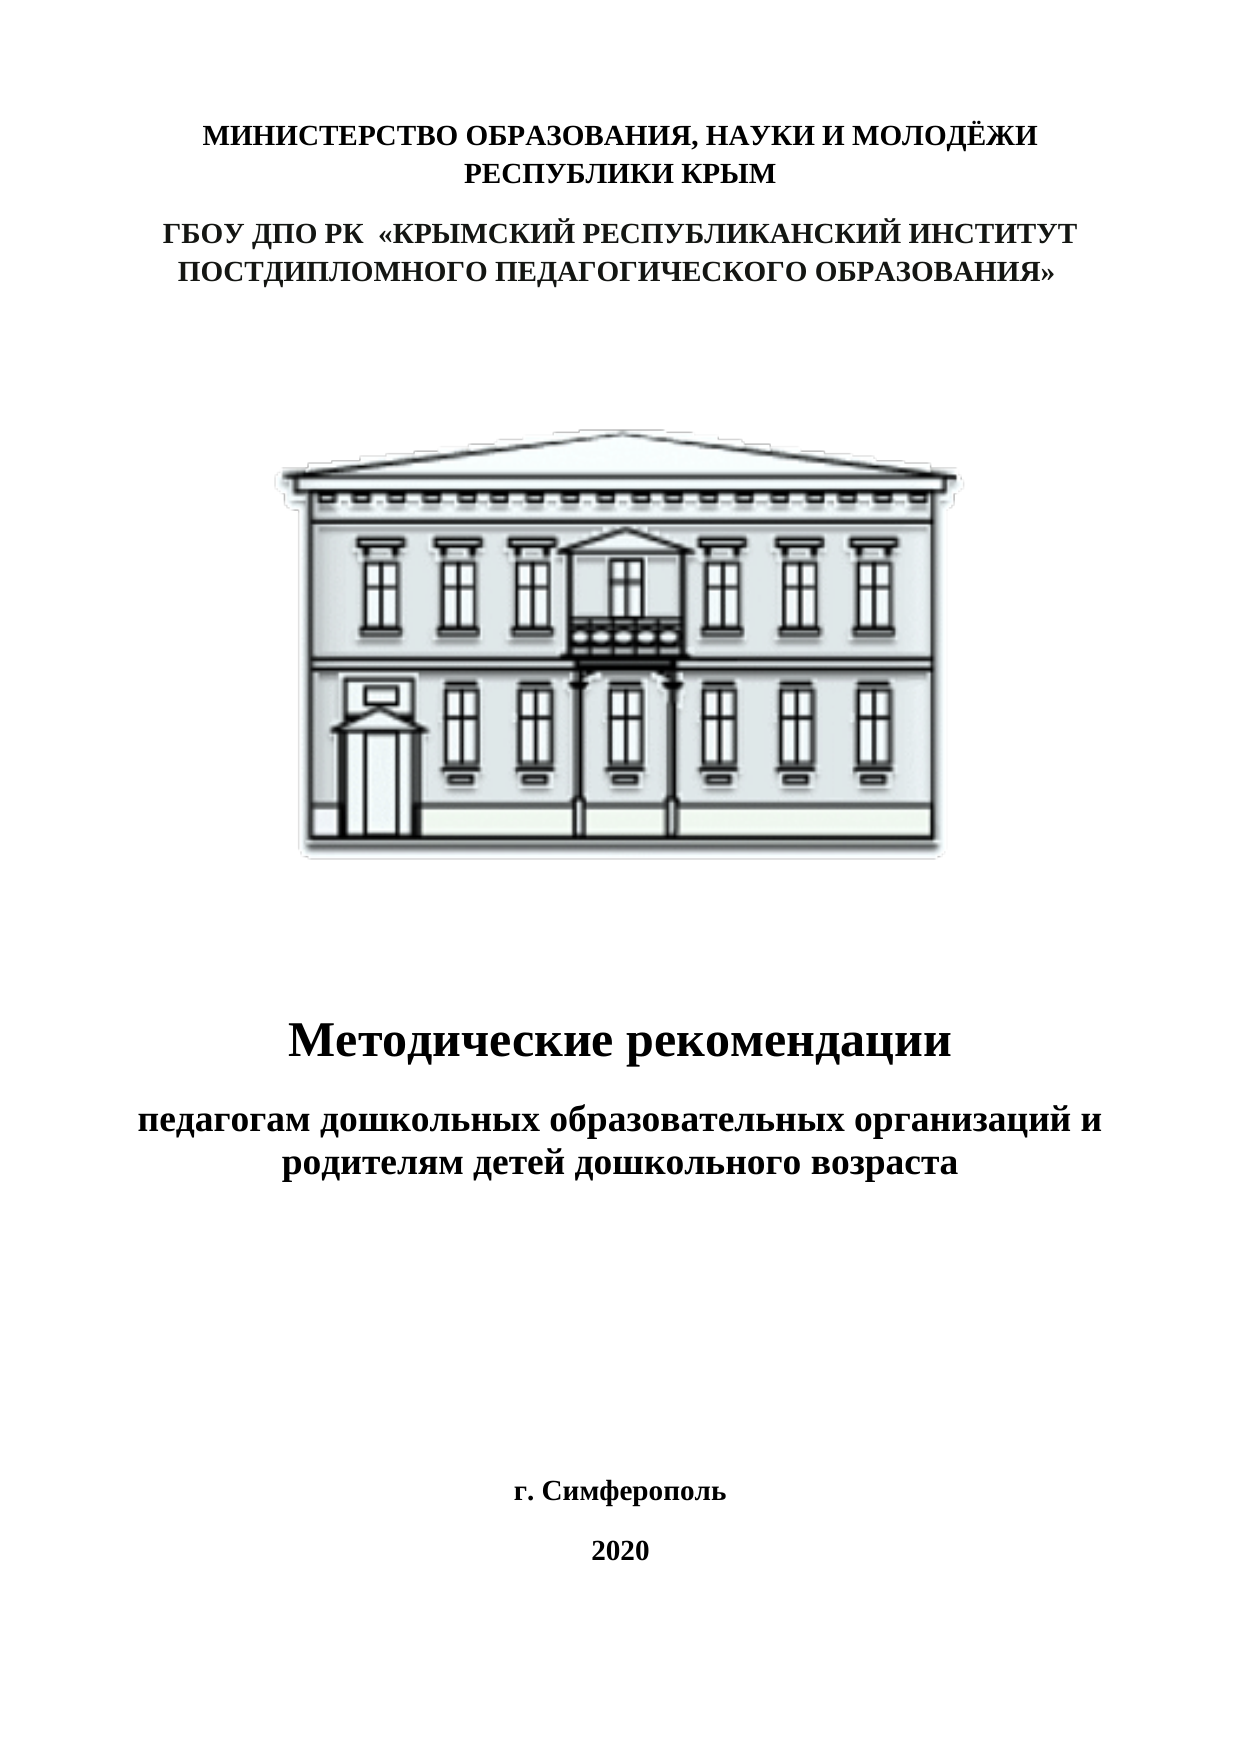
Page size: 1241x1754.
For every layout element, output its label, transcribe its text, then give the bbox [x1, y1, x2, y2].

text МИНИСТЕРСТВО ОБРАЗОВАНИЯ, НАУКИ И МОЛОДЁЖИ РЕСПУБЛИКИ КРЫМ [118, 118, 1122, 190]
text ГБОУ ДПО РК «КРЫМСКИЙ РЕСПУБЛИКАНСКИЙ ИНСТИТУТ ПОСТДИПЛОМНОГО ПЕДАГОГИЧЕСКОГО ОБРАЗОВАНИЯ» [118, 216, 1122, 288]
text 2020 [118, 1533, 1122, 1566]
picture [272, 426, 969, 862]
text педагогам дошкольных образовательных организаций и родителям детей дошкольного возраста [118, 1096, 1122, 1182]
text г. Симферополь [118, 1473, 1122, 1507]
text Методические рекомендации [118, 1009, 1122, 1067]
